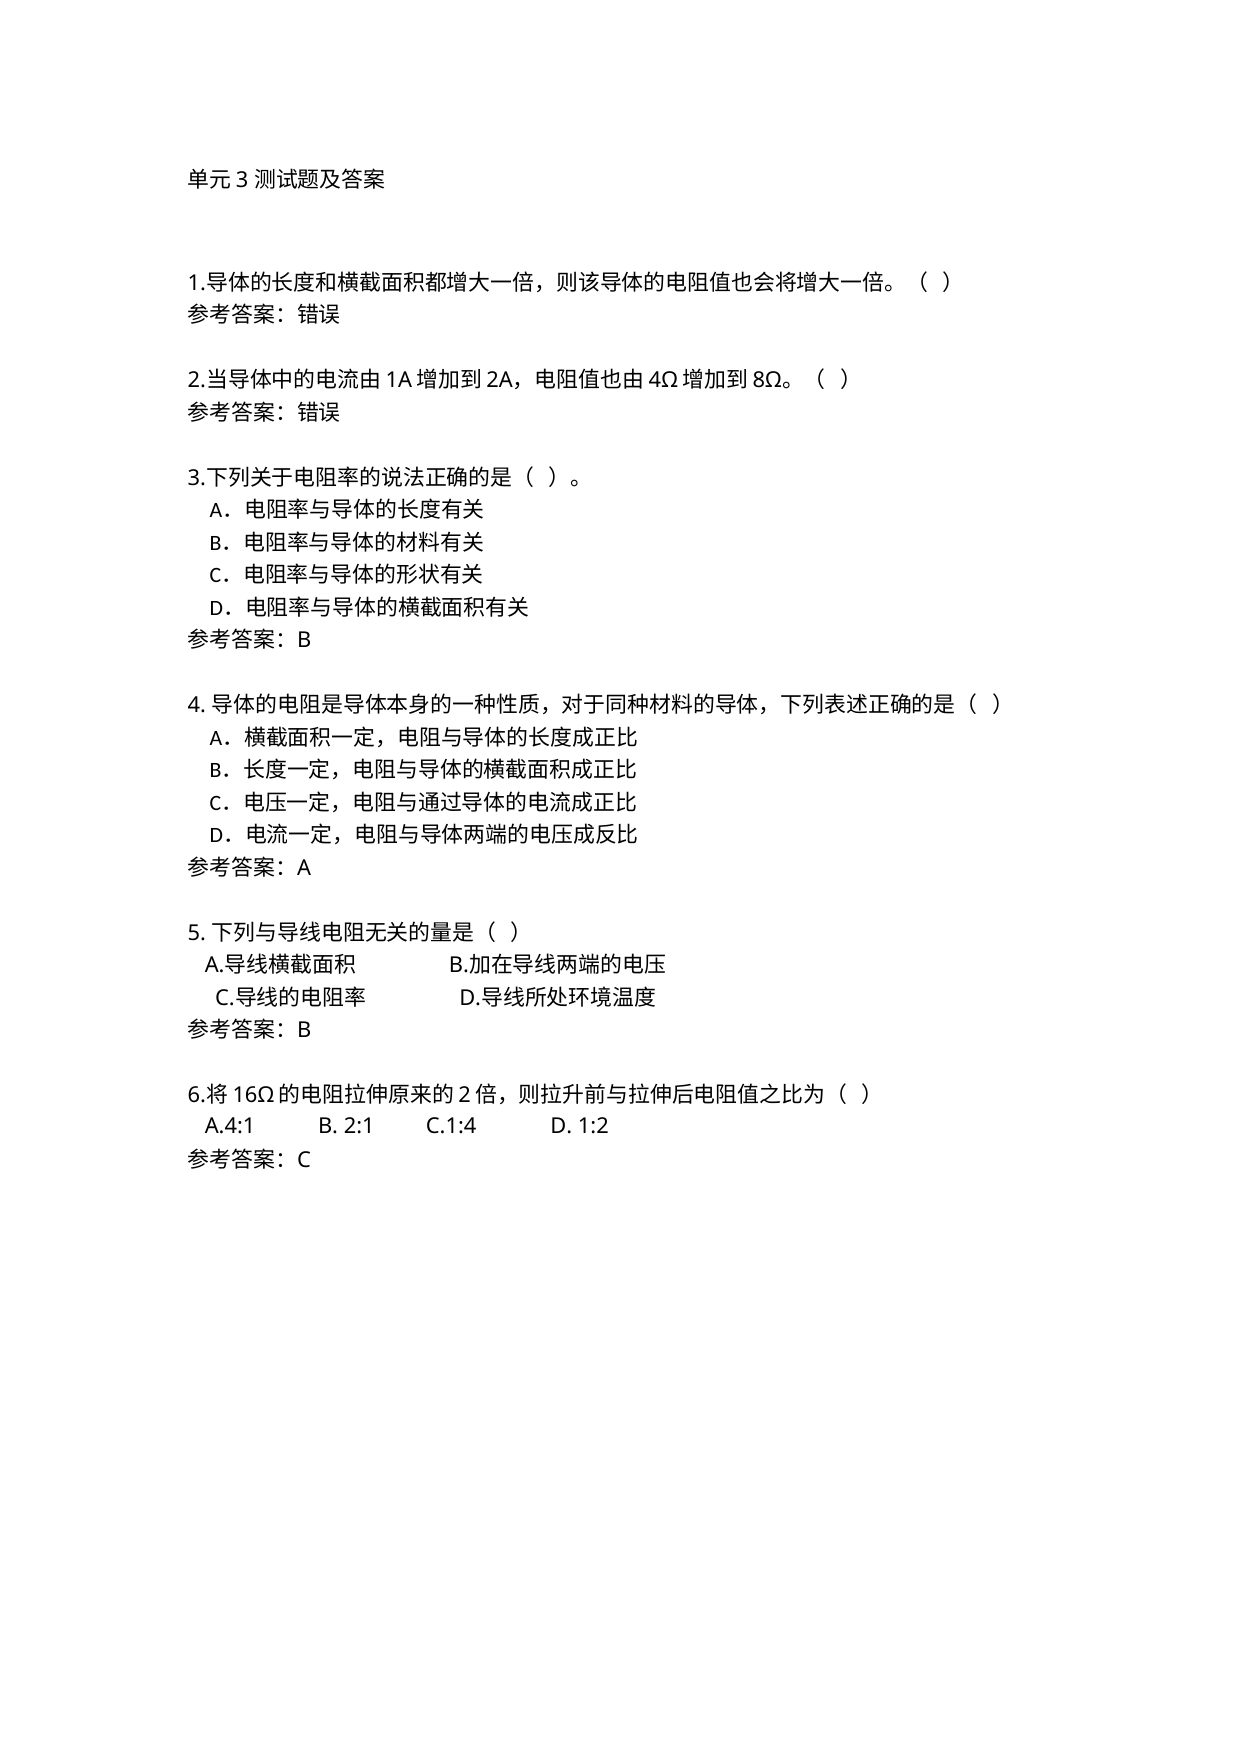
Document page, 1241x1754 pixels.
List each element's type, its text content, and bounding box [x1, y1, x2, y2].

text C.导线的电阻率 D.导线所处环境温度 [187, 979, 1053, 1012]
text 4. 导体的电阻是导体本身的一种性质，对于同种材料的导体，下列表述正确的是（ ） [187, 687, 1053, 719]
text 5. 下列与导线电阻无关的量是（ ） [187, 914, 1053, 947]
text 1.导体的长度和横截面积都增大一倍，则该导体的电阻值也会将增大一倍。（ ） [187, 264, 1053, 297]
text 单元3 测试题及答案 [187, 162, 1053, 194]
text 参考答案：A [187, 849, 1053, 882]
text D．电阻率与导体的横截面积有关 [187, 589, 1053, 622]
text A．横截面积一定，电阻与导体的长度成正比 [187, 719, 1053, 752]
text 参考答案：C [187, 1142, 1053, 1174]
text D．电流一定，电阻与导体两端的电压成反比 [187, 817, 1053, 849]
text 参考答案：B [187, 1012, 1053, 1044]
text B．电阻率与导体的材料有关 [187, 524, 1053, 557]
text B．长度一定，电阻与导体的横截面积成正比 [187, 752, 1053, 784]
text 3.下列关于电阻率的说法正确的是（ ）。 [187, 459, 1053, 492]
text A.4:1 B. 2:1 C.1:4 D. 1:2 [187, 1109, 1053, 1142]
text 参考答案：错误 [187, 394, 1053, 427]
text 2.当导体中的电流由1A增加到2A，电阻值也由4Ω增加到8Ω。（ ） [187, 362, 1053, 394]
text A.导线横截面积 B.加在导线两端的电压 [187, 947, 1053, 979]
text 参考答案：错误 [187, 297, 1053, 329]
text C．电压一定，电阻与通过导体的电流成正比 [187, 784, 1053, 817]
list 6.将16Ω的电阻拉伸原来的2倍，则拉升前与拉伸后电阻值之比为（ ） [187, 1077, 1053, 1109]
text C．电阻率与导体的形状有关 [187, 557, 1053, 589]
text A．电阻率与导体的长度有关 [187, 492, 1053, 524]
text 参考答案：B [187, 622, 1053, 654]
